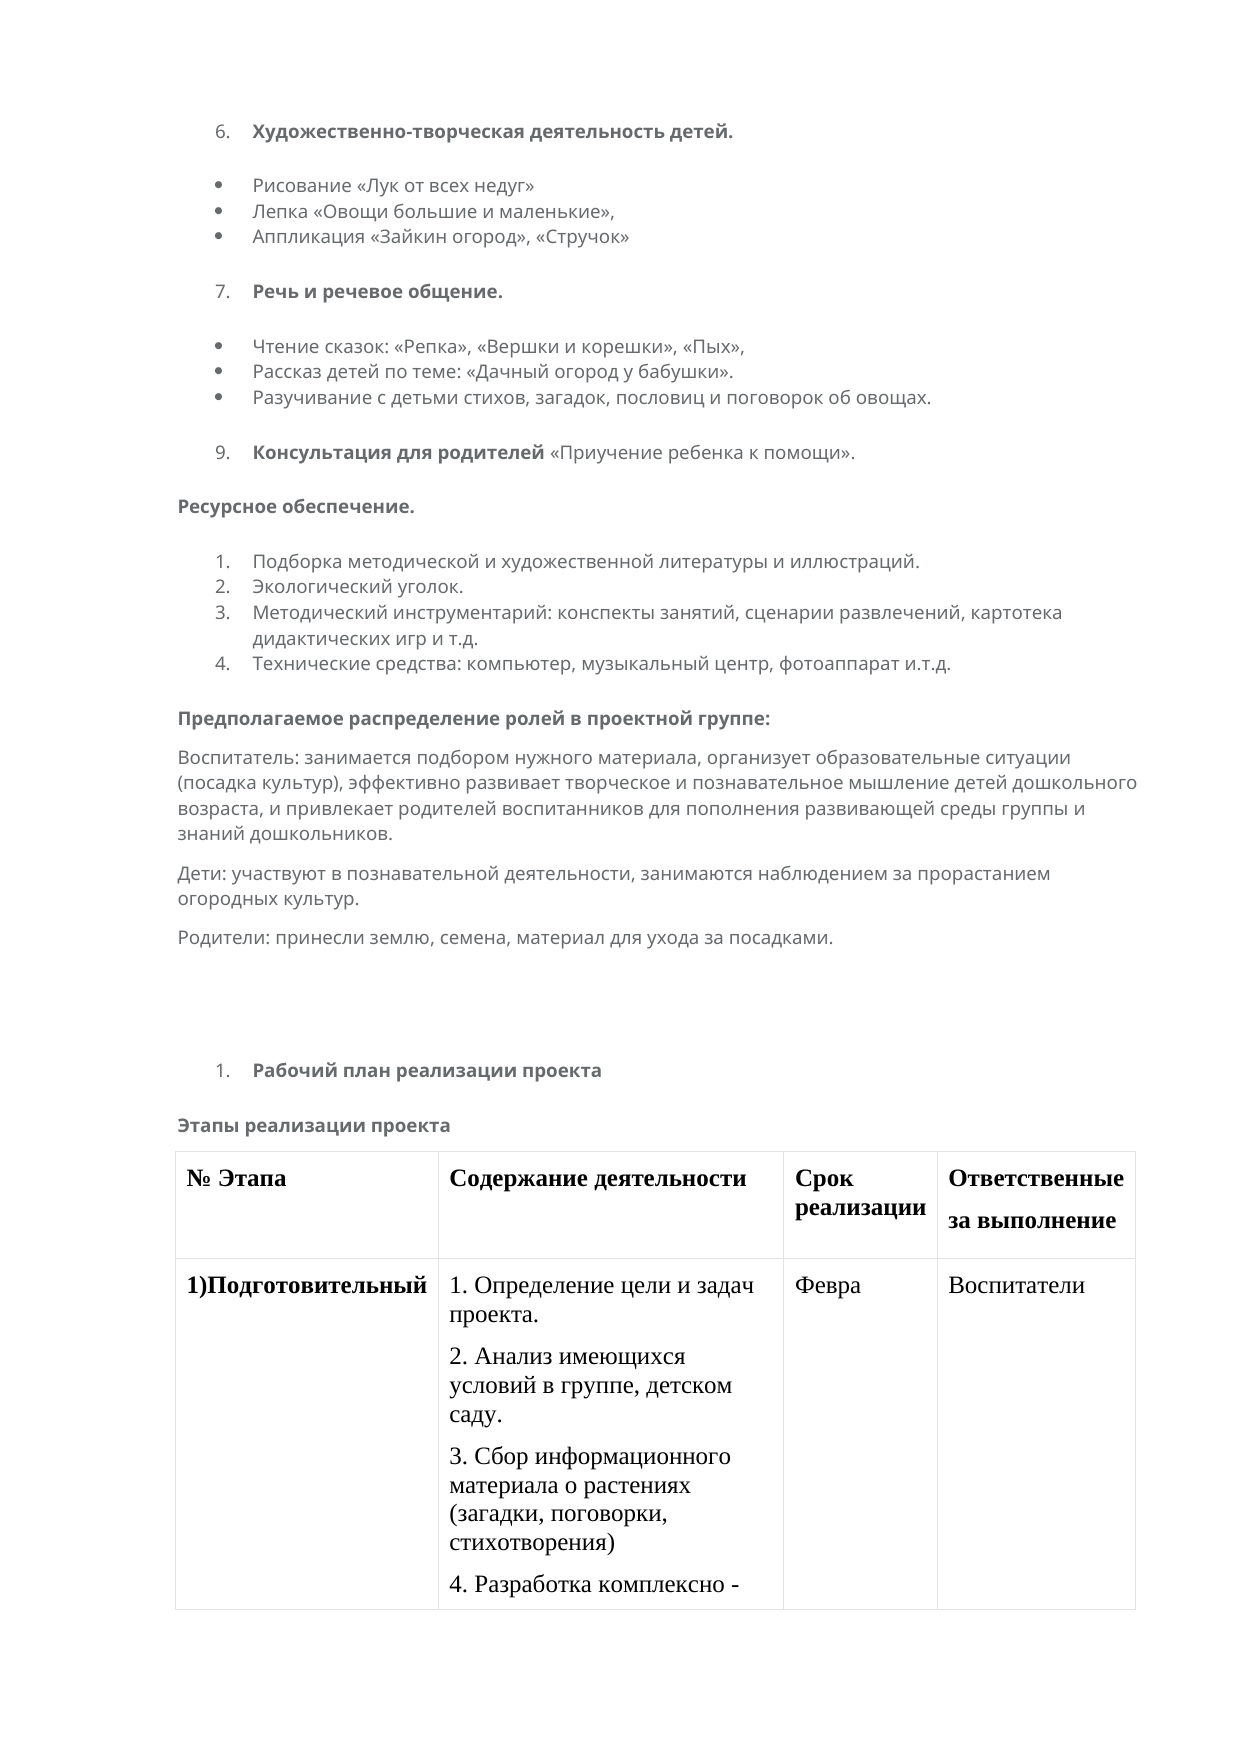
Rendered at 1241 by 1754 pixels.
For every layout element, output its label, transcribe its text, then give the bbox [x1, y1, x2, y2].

table_cell Февра [784, 1259, 937, 1609]
text Этапы реализации проекта [177, 1112, 1152, 1137]
table_cell Воспитатели [938, 1259, 1135, 1609]
table_header № Этапа [176, 1152, 438, 1258]
list Лепка «Овощи большие и маленькие», [215, 198, 1152, 224]
list Аппликация «Зайкин огород», «Стручок» [215, 224, 1152, 249]
table_cell 1)Подготовительный [176, 1259, 438, 1609]
text Ресурсное обеспечение. [177, 494, 1152, 519]
list Подборка методической и художественной литературы и иллюстраций. [215, 548, 1152, 574]
table_header Ответственные за выполнение [938, 1152, 1135, 1258]
text Предполагаемое распределение ролей в проектной группе: [177, 705, 1152, 731]
list Рассказ детей по теме: «Дачный огород у бабушки». [215, 359, 1152, 384]
list Технические средства: компьютер, музыкальный центр, фотоаппарат и.т.д. [215, 650, 1152, 676]
text Родители: принесли землю, семена, материал для ухода за посадками. [177, 924, 1152, 950]
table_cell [439, 1259, 783, 1609]
list Экологический уголок. [215, 574, 1152, 599]
text Дети: участвуют в познавательной деятельности, занимаются наблюдением за прорастанием огородных культур. [177, 860, 1152, 911]
text Воспитатель: занимается подбором нужного материала, организует образовательные ситуации (посадка культур), эффективно развивает творческое и познавательное мышление детей дошкольного возраста, и привлекает родителей воспитанников для пополнения развивающей среды группы и знаний дошкольников. [177, 744, 1152, 846]
list Художественно-творческая деятельность детей. [215, 118, 1152, 144]
list Речь и речевое общение. [215, 278, 1152, 304]
list Разучивание с детьми стихов, загадок, пословиц и поговорок об овощах. [215, 384, 1152, 410]
list Консультация для родителей «Приучение ребенка к помощи». [215, 439, 1152, 464]
table_header Содержание деятельности [439, 1152, 783, 1258]
list Рабочий план реализации проекта [215, 1057, 1152, 1083]
list Рисование «Лук от всех недуг» [215, 173, 1152, 198]
table_header Срок реализации [784, 1152, 937, 1258]
list Методический инструментарий: конспекты занятий, сценарии развлечений, картотека дидактических игр и т.д. [215, 599, 1152, 650]
list Чтение сказок: «Репка», «Вершки и корешки», «Пых», [215, 333, 1152, 359]
